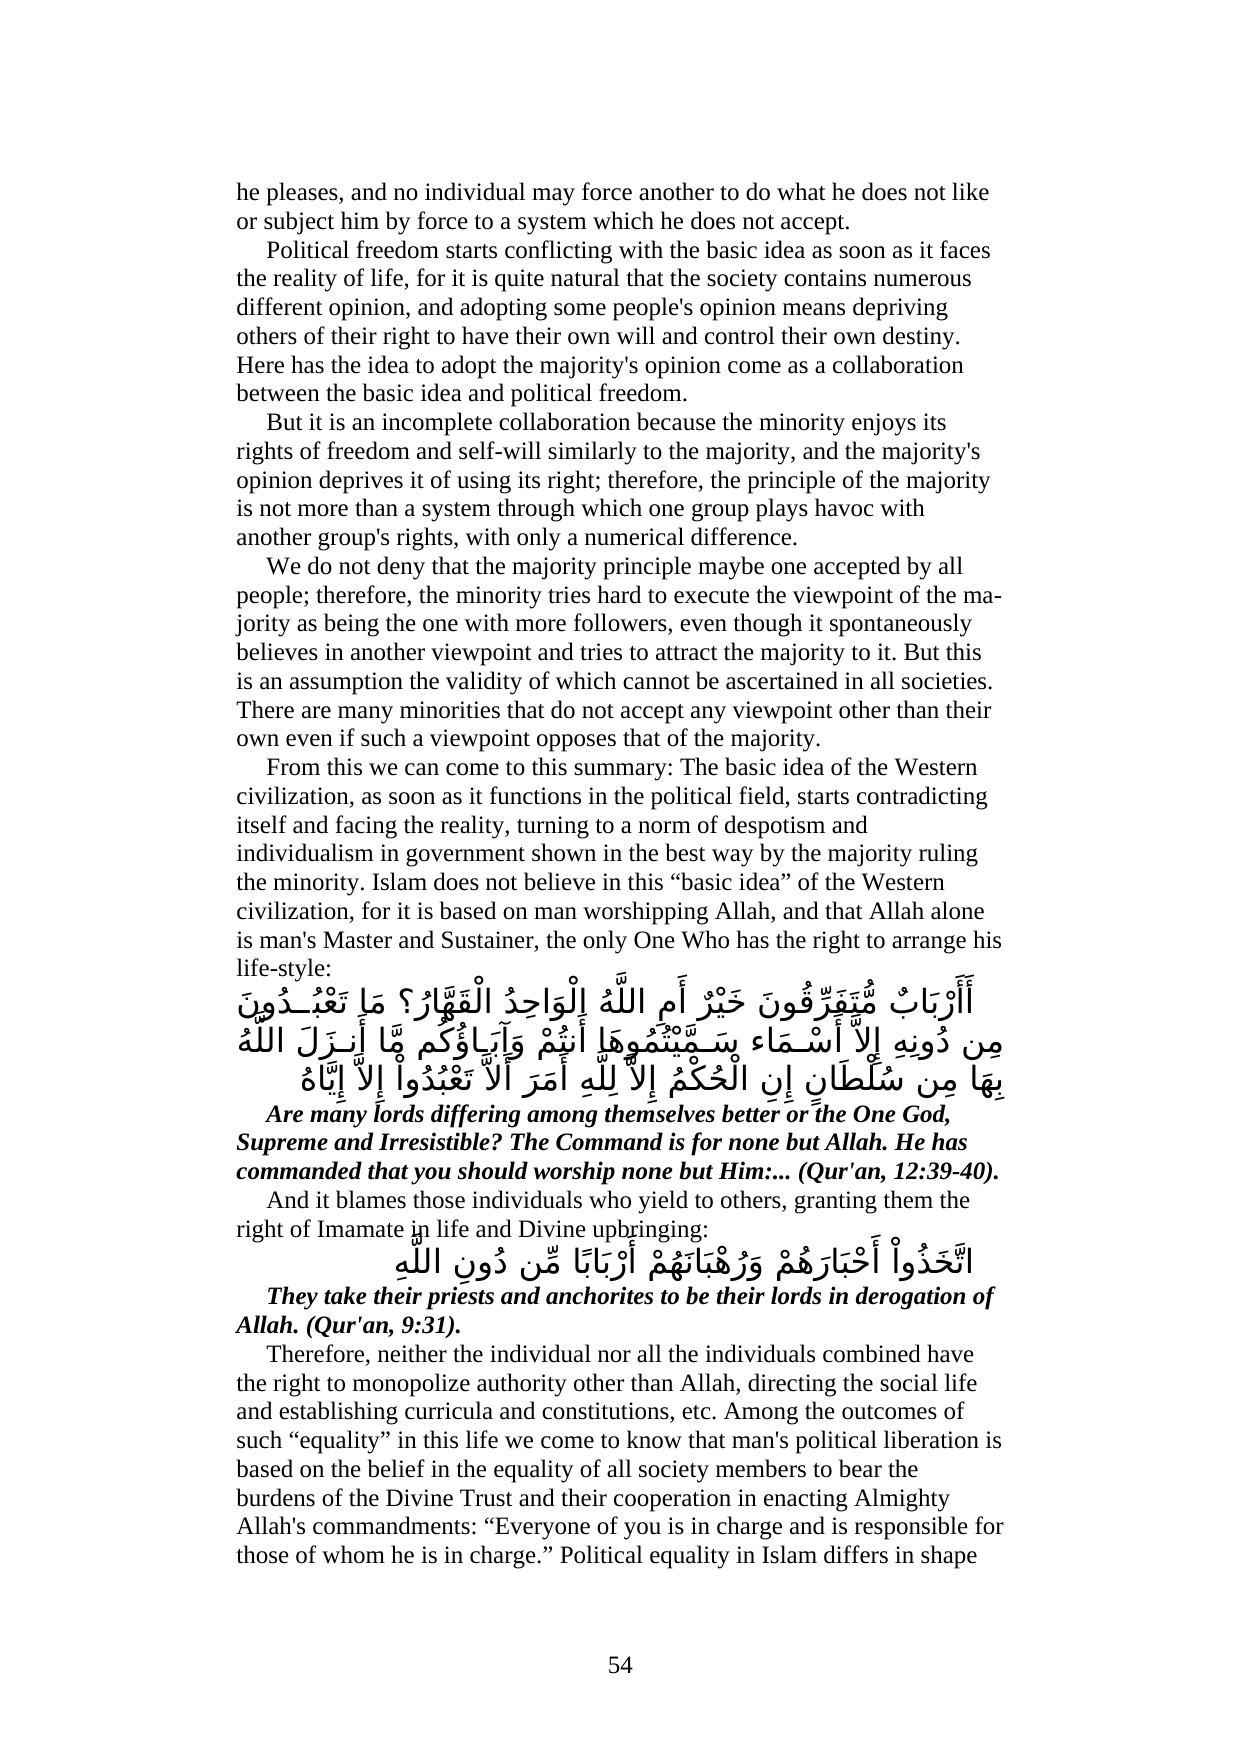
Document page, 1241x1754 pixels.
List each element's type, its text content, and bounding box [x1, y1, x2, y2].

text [236, 1339, 1004, 1569]
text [236, 177, 1004, 235]
text Political freedom starts conflicting with the basic idea as soon as it faces the reality of life, for it is quite natural that the society contains numerous different opinion, and adopting some people's opinion means depriving others of their right to have their own will and control their own destiny. Here has the idea to adopt the majority's opinion come as a collaboration between the basic idea and political freedom. [236, 235, 1004, 407]
text From this we can come to this summary: The basic idea of the Western civilization, as soon as it functions in the political field, starts contradicting itself and facing the reality, turning to a norm of despotism and individualism in government shown in the best way by the majority ruling the minority. Islam does not believe in this “basic idea” of the Western civilization, for it is based on man wor­shipping Allah, and that Allah alone is man's Master and Sustainer, the only One Who has the right to arrange his life-style: [236, 752, 1004, 982]
text But it is an incomplete collaboration because the minority enjoys its rights of freedom and self-will similarly to the majority, and the majority's opinion deprives it of using its right; therefore, the principle of the majority is not more than a system through which one group plays havoc with another group's rights, with only a numerical difference. [236, 407, 1004, 551]
text أَأَرْبَابٌ مُّتَفَرِّقُونَ خَيْرٌ أَمِ اللَّهُ الْوَاحِدُ الْقَهَّارُ؟ مَا تَعْبُدُونَ مِن دُونِهِ إِلاَّ أَسْمَاء سَمَّيْتُمُوهَا أَنتُمْ وَآبَاؤُكُم مَّا أَنزَلَ اللَّهُ بِهَا مِن سُلْطَانٍ إِنِ الْحُكْمُ إِلاَّ لِلَّهِ أَمَرَ أَلاَّ تَعْبُدُواْ إِلاَّ إِيَّاهُ [236, 982, 1004, 1099]
text Are many lords differing among them­selves better or the One God, Supreme and Irresistible? The Command is for none but Allah. He has commanded that you should worship none but Him:... (Qur'an, 12:39-40). [236, 1099, 1004, 1185]
text اتَّخَذُواْ أَحْبَارَهُمْ وَرُهْبَانَهُمْ أَرْبَابًا مِّن دُونِ اللَّهِ [236, 1242, 1004, 1281]
text They take their priests and anchorites to be their lords in derogation of Allah. (Qur'an, 9:31). [236, 1281, 1004, 1339]
text We do not deny that the majority principle maybe one accepted by all people; therefore, the minority tries hard to execute the viewpoint of the ma­jority as being the one with more followers, even though it spontaneously believes in another view­point and tries to attract the majority to it. But this is an assumption the validity of which cannot be ascertained in all societies. There are many minorities that do not accept any viewpoint other than their own even if such a viewpoint opposes that of the majority. [236, 551, 1004, 752]
text And it blames those individuals who yield to others, granting them the right of Imamate in life and Divine upbringing: [236, 1185, 1004, 1242]
